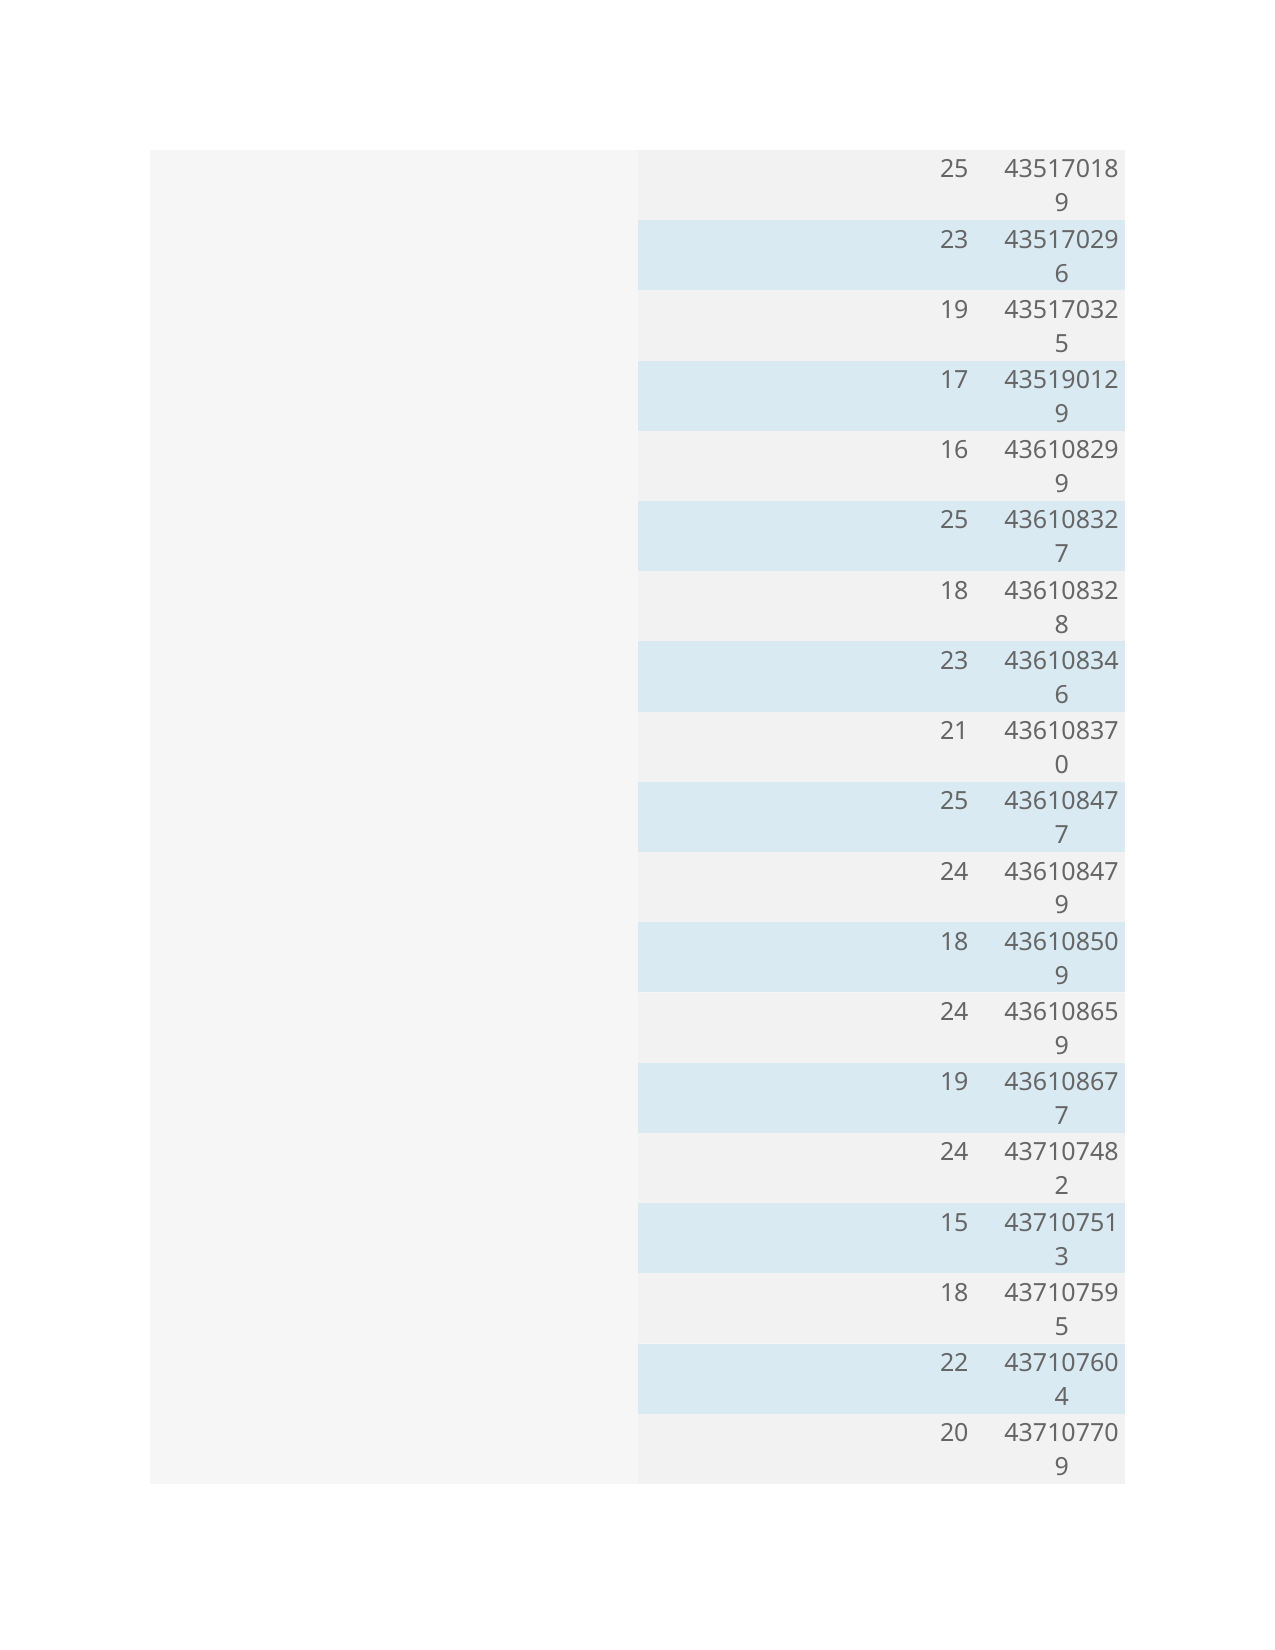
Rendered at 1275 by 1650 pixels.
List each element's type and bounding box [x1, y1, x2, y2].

table_cell [150, 150, 1125, 1484]
